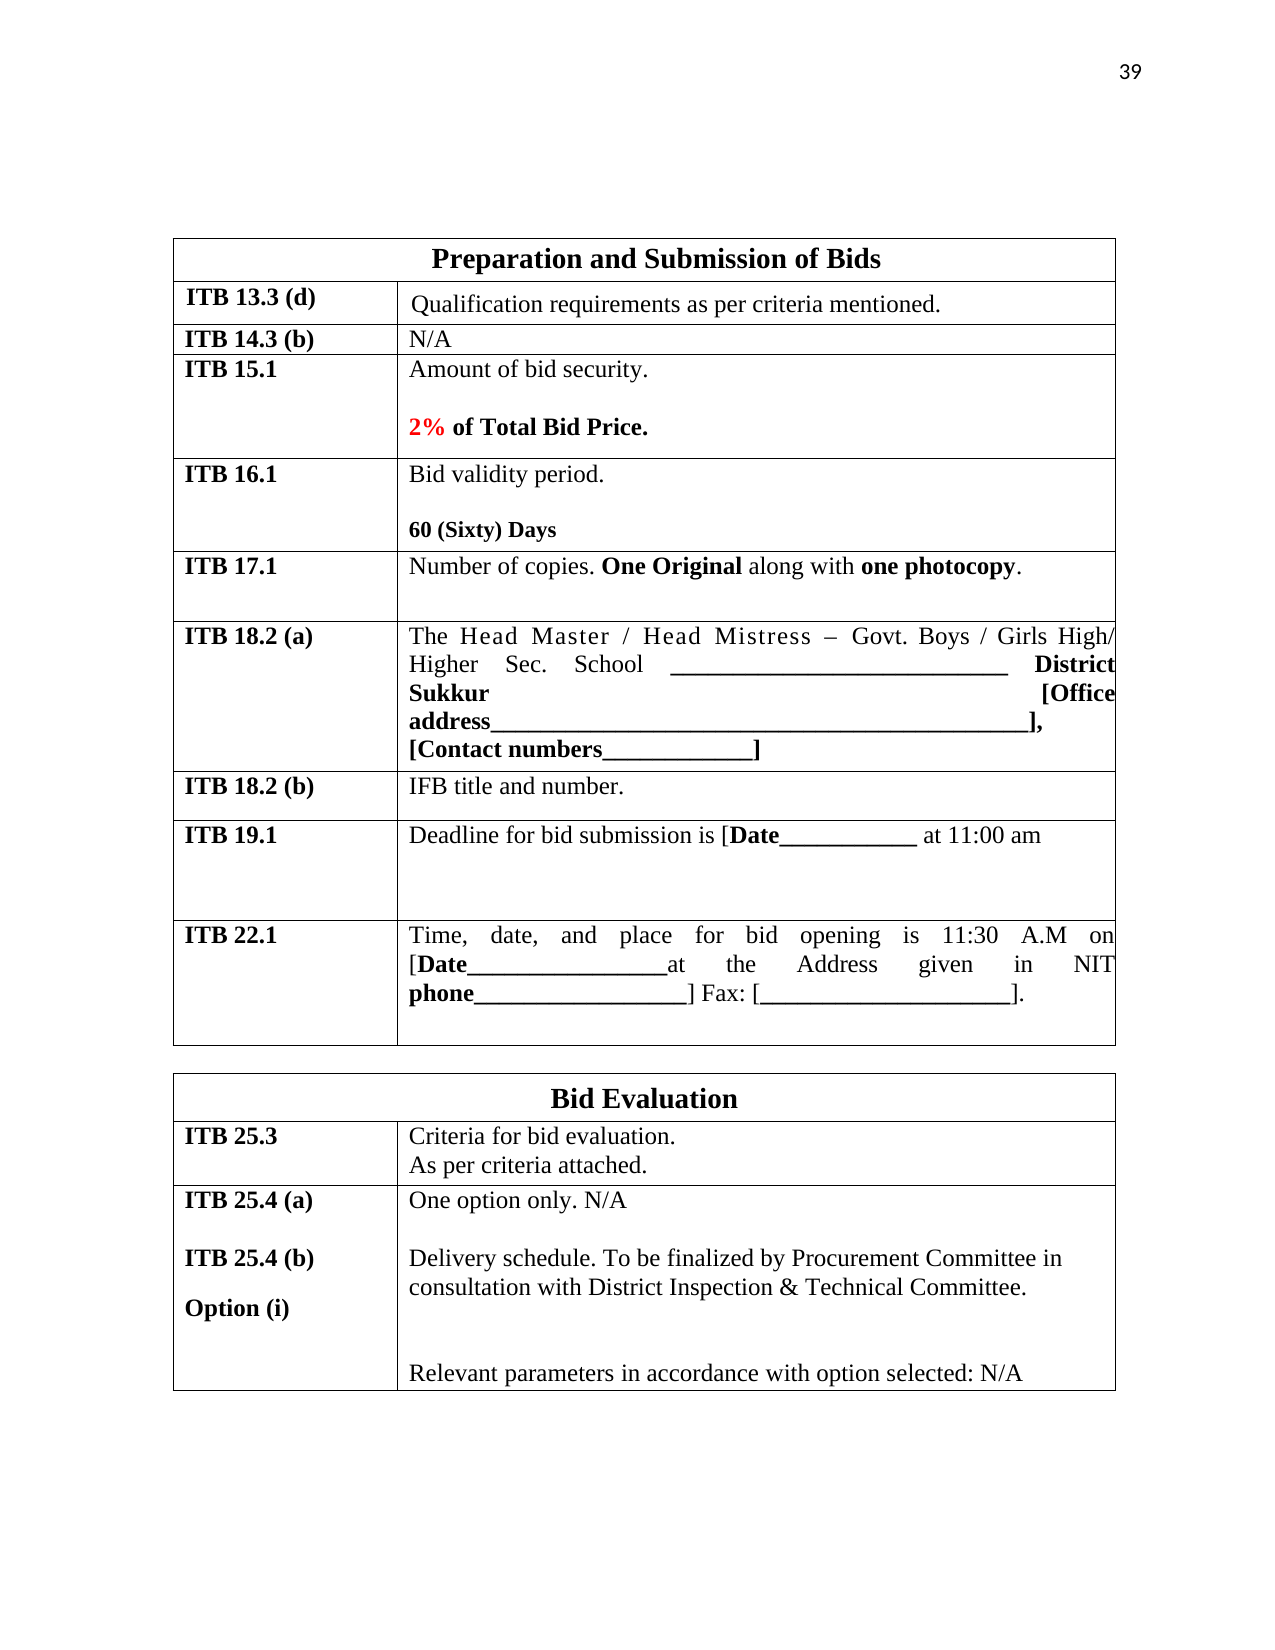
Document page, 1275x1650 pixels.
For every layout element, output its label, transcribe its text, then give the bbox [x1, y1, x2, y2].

table_cell ITB 19.1 [174, 821, 397, 920]
table_cell Number of copies. One Original along with one photocopy. [398, 552, 1115, 621]
table_cell ITB 17.1 [174, 552, 397, 621]
table_cell Amount of bid security. 2% of Total Bid Price. [398, 355, 1115, 458]
table_cell ITB 14.3 (b) [174, 325, 397, 354]
table_header Bid Evaluation [174, 1074, 1115, 1121]
table_header Preparation and Submission of Bids [174, 239, 1115, 281]
table_cell N/A [398, 325, 1115, 354]
table_cell Time, date, and place for bid opening is 11:30 A.M on [Date________________at the Address given in NIT phone_________________] Fax: [____________________]. [398, 921, 1115, 1044]
table_cell ITB 16.1 [174, 459, 397, 551]
table_cell ITB 15.1 [174, 355, 397, 458]
table_cell ITB 13.3 (d) [174, 282, 397, 324]
table_cell ITB 18.2 (b) [174, 772, 397, 820]
table_cell ITB 25.4 (a) ITB 25.4 (b) Option (i) [174, 1186, 397, 1390]
table_cell ITB 25.3 [174, 1122, 397, 1185]
table_cell The Head Master / Head Mistress – Govt. Boys / Girls High/ Higher Sec. School ___________________________ District Sukkur [Office address___________________________________________], [Contact numbers____________] [398, 622, 1115, 771]
table_cell IFB title and number. [398, 772, 1115, 820]
table_cell Deadline for bid submission is [Date___________ at 11:00 am [398, 821, 1115, 920]
table_cell ITB 22.1 [174, 921, 397, 1044]
table_cell ITB 18.2 (a) [174, 622, 397, 771]
table_cell One option only. N/A Delivery schedule. To be finalized by Procurement Committee in consultation with District Inspection & Technical Committee. Relevant parameters in accordance with option selected: N/A adjustment expressed as a percentage, [398, 1186, 1115, 1390]
table_cell Bid validity period. 60 (Sixty) Days [398, 459, 1115, 551]
table_cell Qualification requirements as per criteria mentioned. [398, 282, 1115, 324]
table_cell Criteria for bid evaluation. As per criteria attached. [398, 1122, 1115, 1185]
